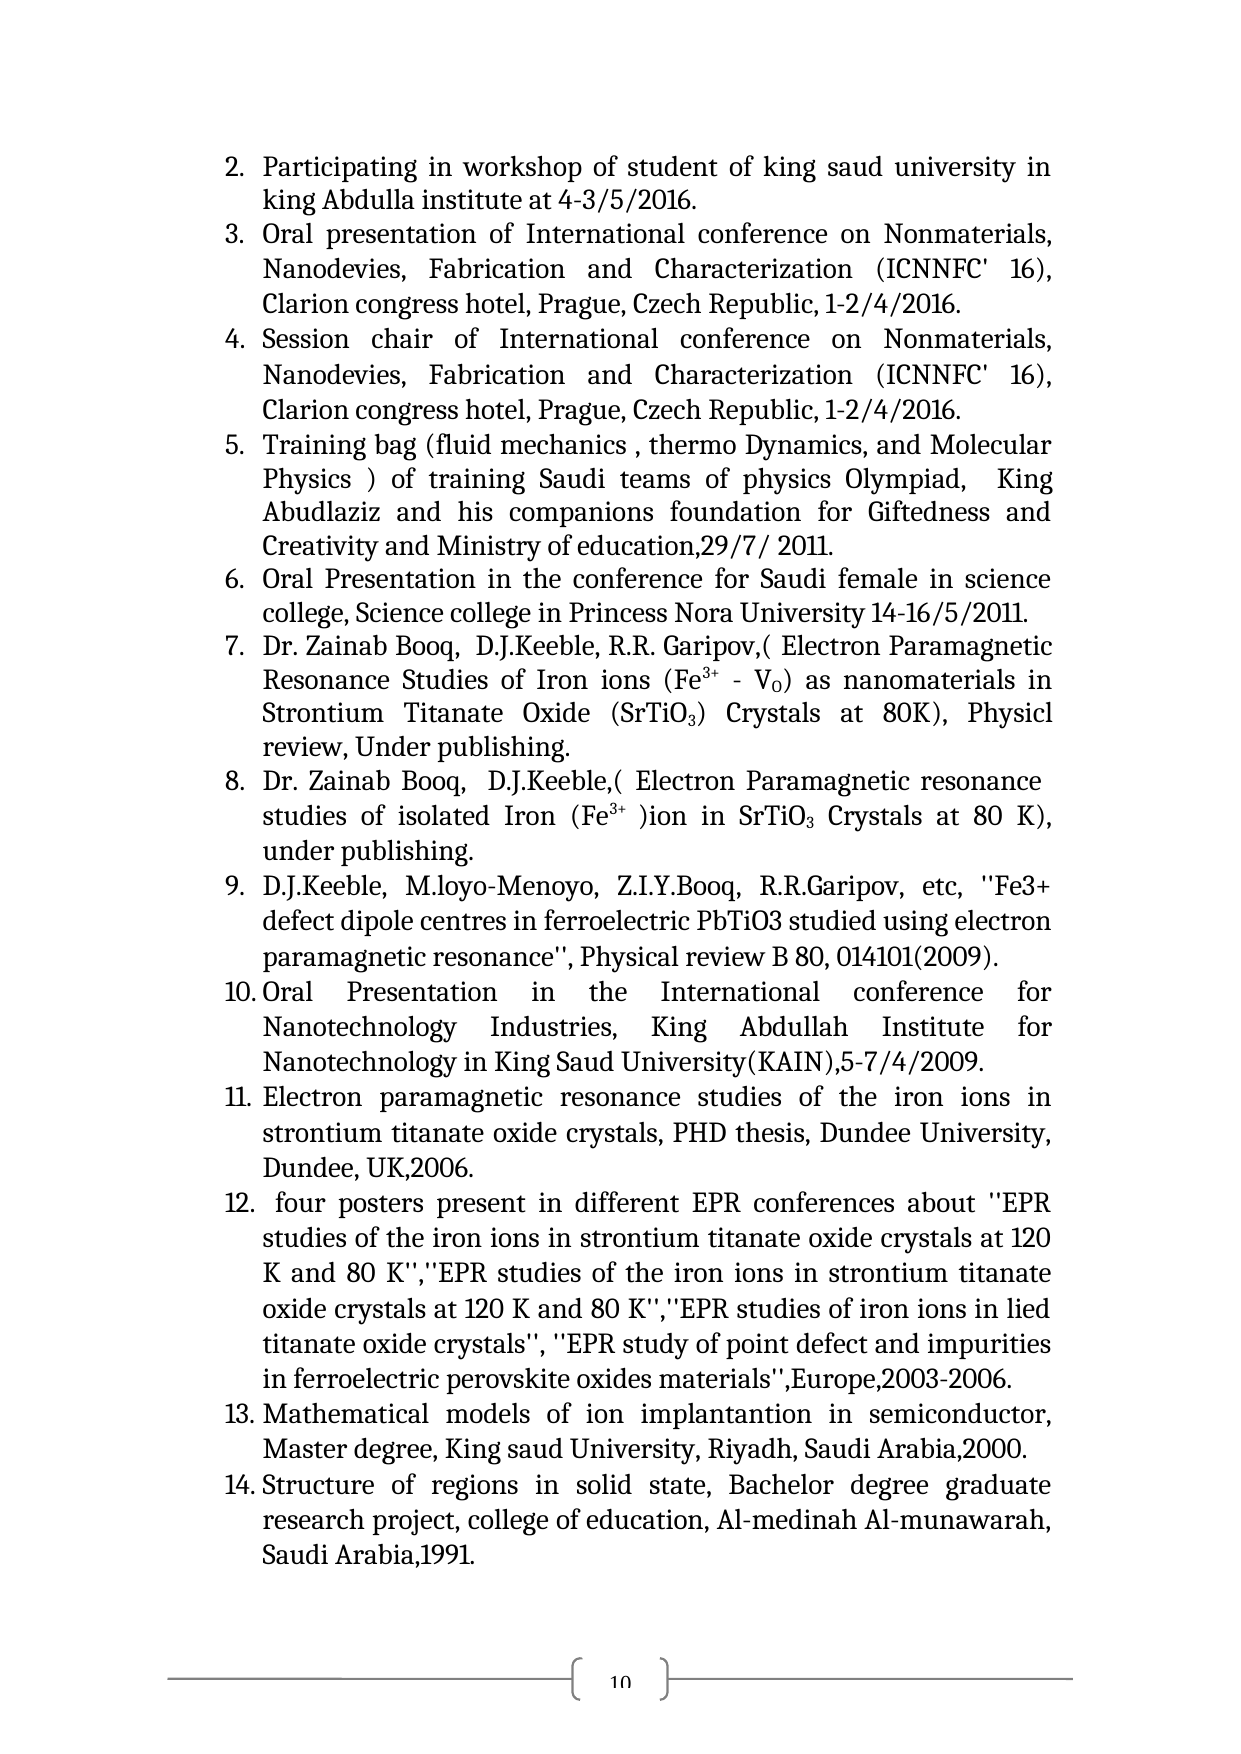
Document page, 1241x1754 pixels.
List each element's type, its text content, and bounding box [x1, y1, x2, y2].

list D.J.Keeble, M.loyo-Menoyo, Z.I.Y.Booq, R.R.Garipov, etc, ''Fe3+ defect dipole centres in ferroelectric PbTiO3 studied using electron paramagnetic resonance'', Physical review B 80, 014101(2009). [225, 869, 1053, 973]
list Training bag (fluid mechanics , thermo Dynamics, and Molecular Physics ) of training Saudi teams of physics Olympiad, King Abudlaziz and his companions foundation for Giftedness and Creativity and Ministry of education,29/7/ 2011. [225, 428, 1053, 562]
list four posters present in different EPR conferences about ''EPR studies of the iron ions in strontium titanate oxide crystals at 120 K and 80 K'',''EPR studies of the iron ions in strontium titanate oxide crystals at 120 K and 80 K'',''EPR studies of iron ions in lied titanate oxide crystals'', ''EPR study of point defect and impurities in ferroelectric perovskite oxides materials'',Europe,2003-2006. [225, 1186, 1053, 1396]
list Dr. Zainab Booq, D.J.Keeble,( Electron Paramagnetic resonance studies of isolated Iron (Fe3+ )ion in SrTiO3 Crystals at 80 K), under publishing. [225, 764, 1053, 868]
list Structure of regions in solid state, Bachelor degree graduate research project, college of education, Al-medinah Al-munawarah, Saudi Arabia,1991. [225, 1468, 1053, 1572]
list Dr. Zainab Booq, D.J.Keeble, R.R. Garipov,( Electron Paramagnetic Resonance Studies of Iron ions (Fe3+ - VO) as nanomaterials in Strontium Titanate Oxide (SrTiO3) Crystals at 80K), Physicl review, Under publishing. [225, 629, 1053, 764]
list Oral presentation of International conference on Nonmaterials, Nanodevies, Fabrication and Characterization (ICNNFC' 16), Clarion congress hotel, Prague, Czech Republic, 1-2/4/2016. [225, 217, 1053, 321]
list Participating in workshop of student of king saud university in king Abdulla institute at 4-3/5/2016. [225, 150, 1053, 217]
list Oral Presentation in the conference for Saudi female in science college, Science college in Princess Nora University 14-16/5/2011. [225, 562, 1053, 629]
list Electron paramagnetic resonance studies of the iron ions in strontium titanate oxide crystals, PHD thesis, Dundee University, Dundee, UK,2006. [225, 1081, 1053, 1184]
list Oral Presentation in the International conference for Nanotechnology Industries, King Abdullah Institute for Nanotechnology in King Saud University(KAIN),5-7/4/2009. [225, 975, 1053, 1079]
list Session chair of International conference on Nonmaterials, Nanodevies, Fabrication and Characterization (ICNNFC' 16), Clarion congress hotel, Prague, Czech Republic, 1-2/4/2016. [225, 323, 1053, 427]
list Mathematical models of ion implantantion in semiconductor, Master degree, King saud University, Riyadh, Saudi Arabia,2000. [225, 1397, 1053, 1466]
